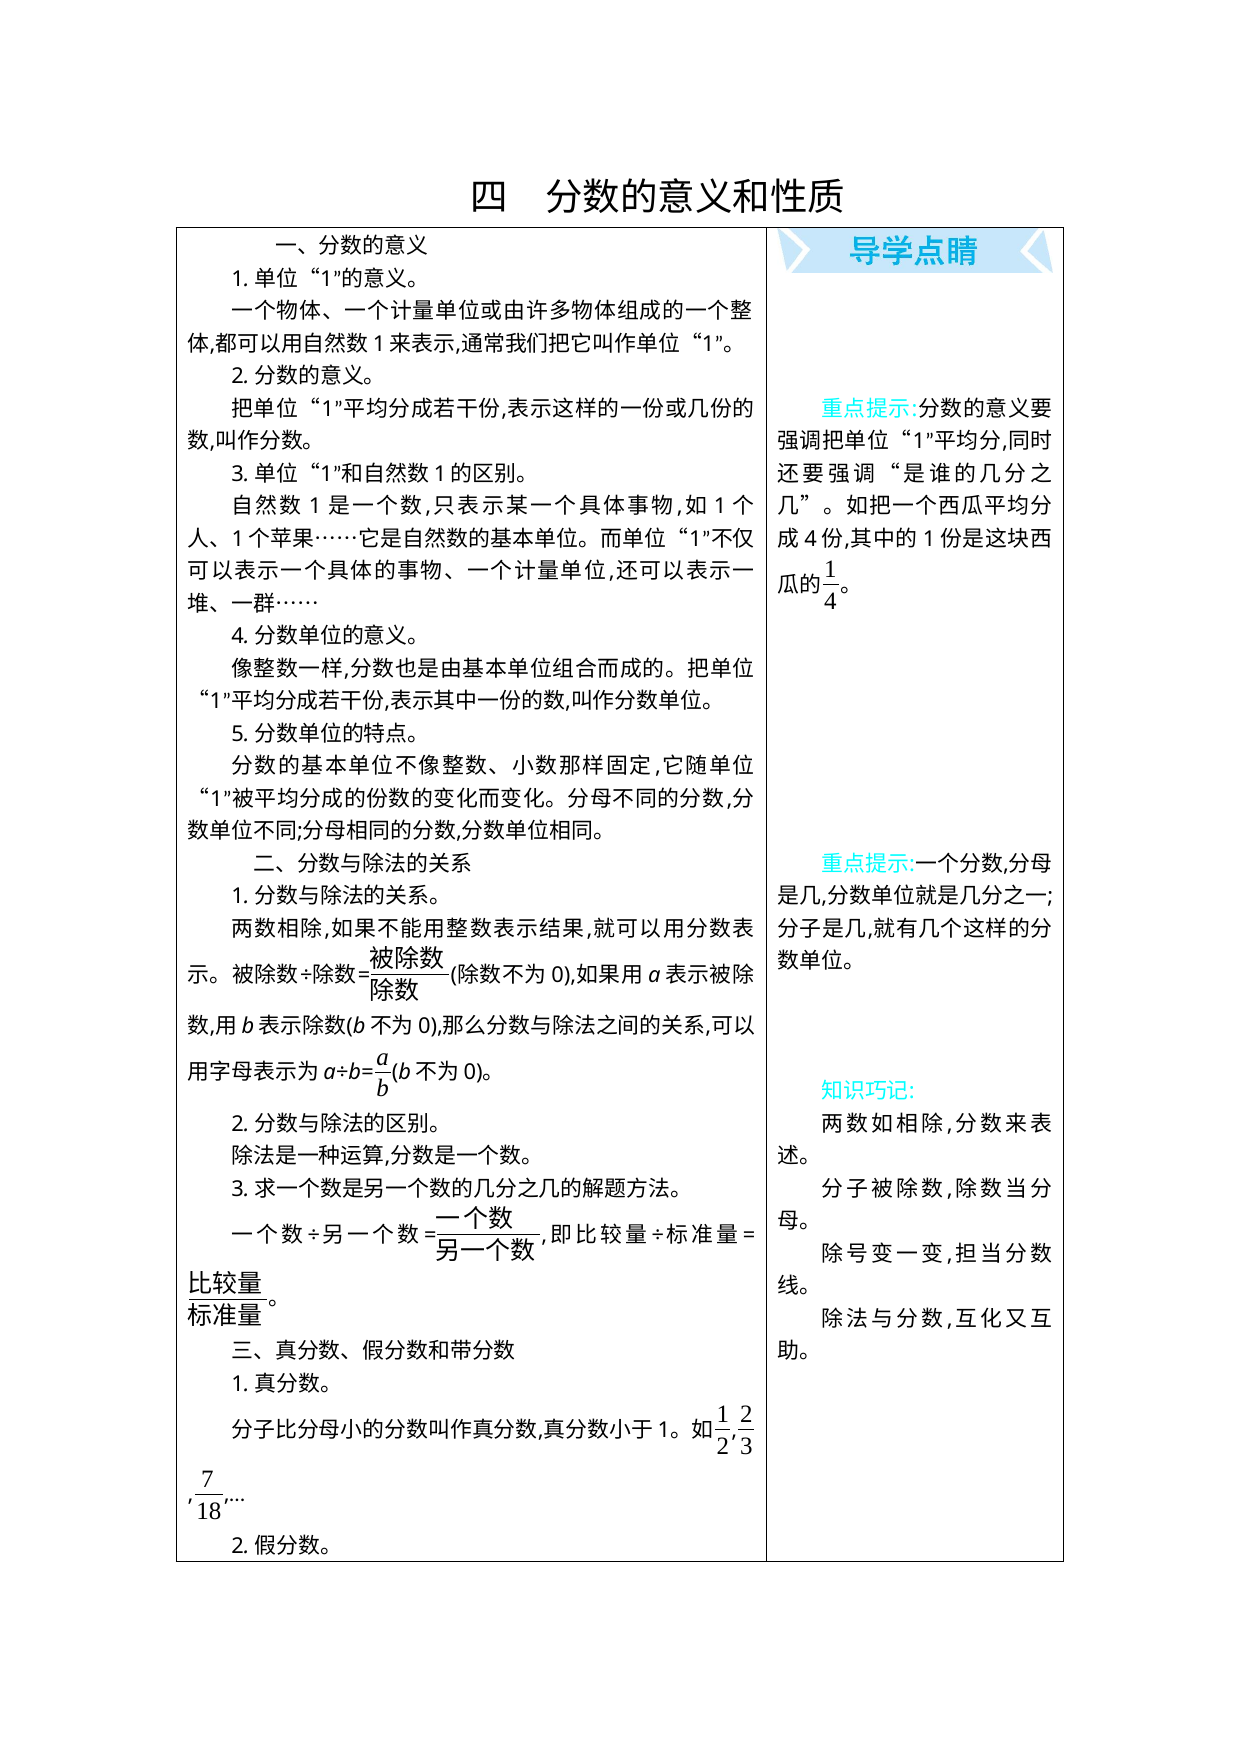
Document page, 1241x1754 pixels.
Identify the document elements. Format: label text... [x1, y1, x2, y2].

text 四 分数的意义和性质 [187, 162, 1053, 227]
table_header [767, 228, 1063, 1561]
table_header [177, 228, 766, 1561]
picture [777, 228, 1053, 273]
